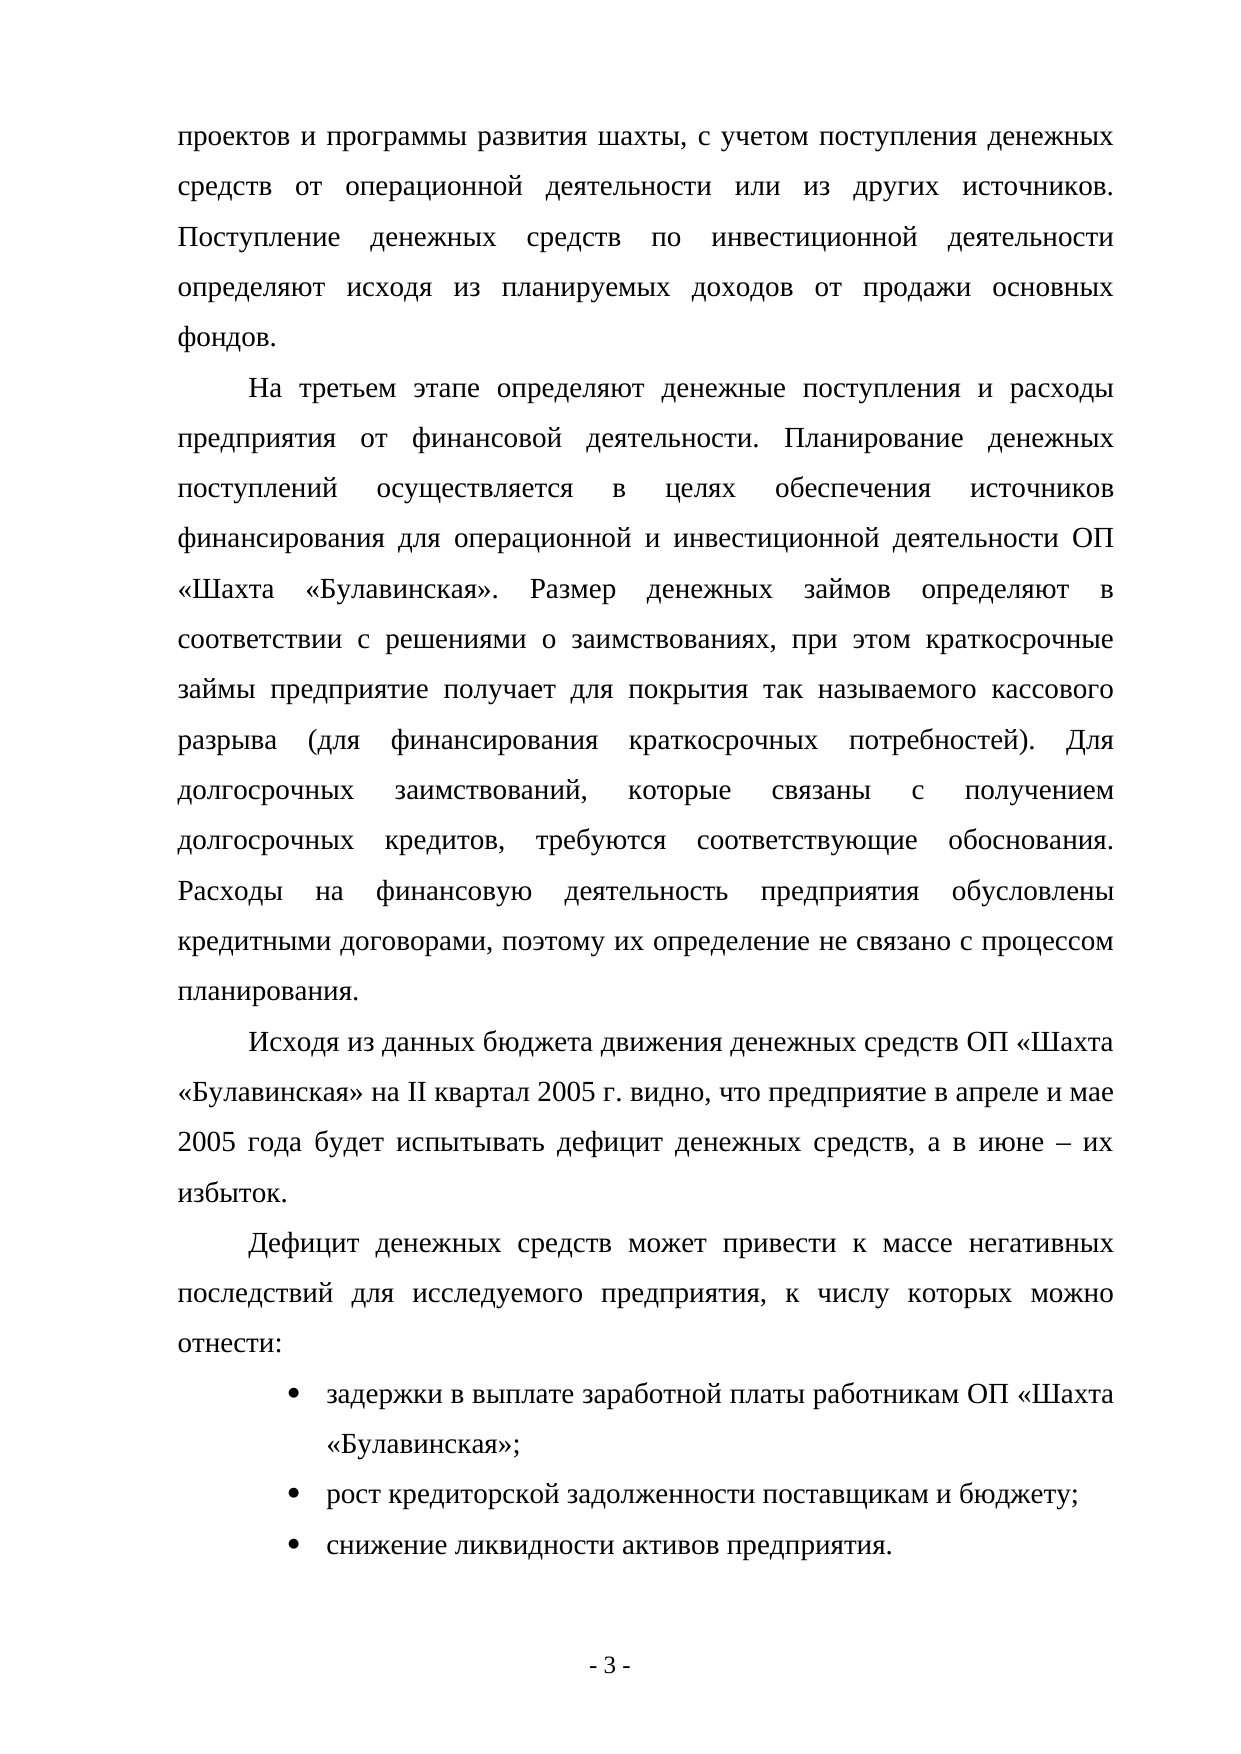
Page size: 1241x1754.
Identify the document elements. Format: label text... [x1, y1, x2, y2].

text Исходя из данных бюджета движения денежных средств ОП «Шахта «Булавинская» на II квартал 2005 г. видно, что предприятие в апреле и мае 2005 года будет испытывать дефицит денежных средств, а в июне – их избыток. [177, 1024, 1115, 1208]
text Дефицит денежных средств может привести к массе негативных последствий для исследуемого предприятия, к числу которых можно отнести: [177, 1225, 1115, 1359]
list задержки в выплате заработной платы работникам ОП «Шахта «Булавинская»; [288, 1376, 1115, 1460]
list рост кредиторской задолженности поставщикам и бюджету; [288, 1477, 1115, 1510]
text На третьем этапе определяют денежные поступления и расходы предприятия от финансовой деятельности. Планирование денежных поступлений осуществляется в целях обеспечения источников финансирования для операционной и инвестиционной деятельности ОП «Шахта «Булавинская». Размер денежных займов определяют в соответствии с решениями о заимствованиях, при этом краткосрочные займы предприятие получает для покрытия так называемого кассового разрыва (для финансирования краткосрочных потребностей). Для долгосрочных заимствований, которые связаны с получением долгосрочных кредитов, требуются соответствующие обоснования. Расходы на финансовую деятельность предприятия обусловлены кредитными договорами, поэтому их определение не связано с процессом планирования. [177, 370, 1115, 1007]
list снижение ликвидности активов предприятия. [288, 1527, 1115, 1561]
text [177, 118, 1115, 353]
